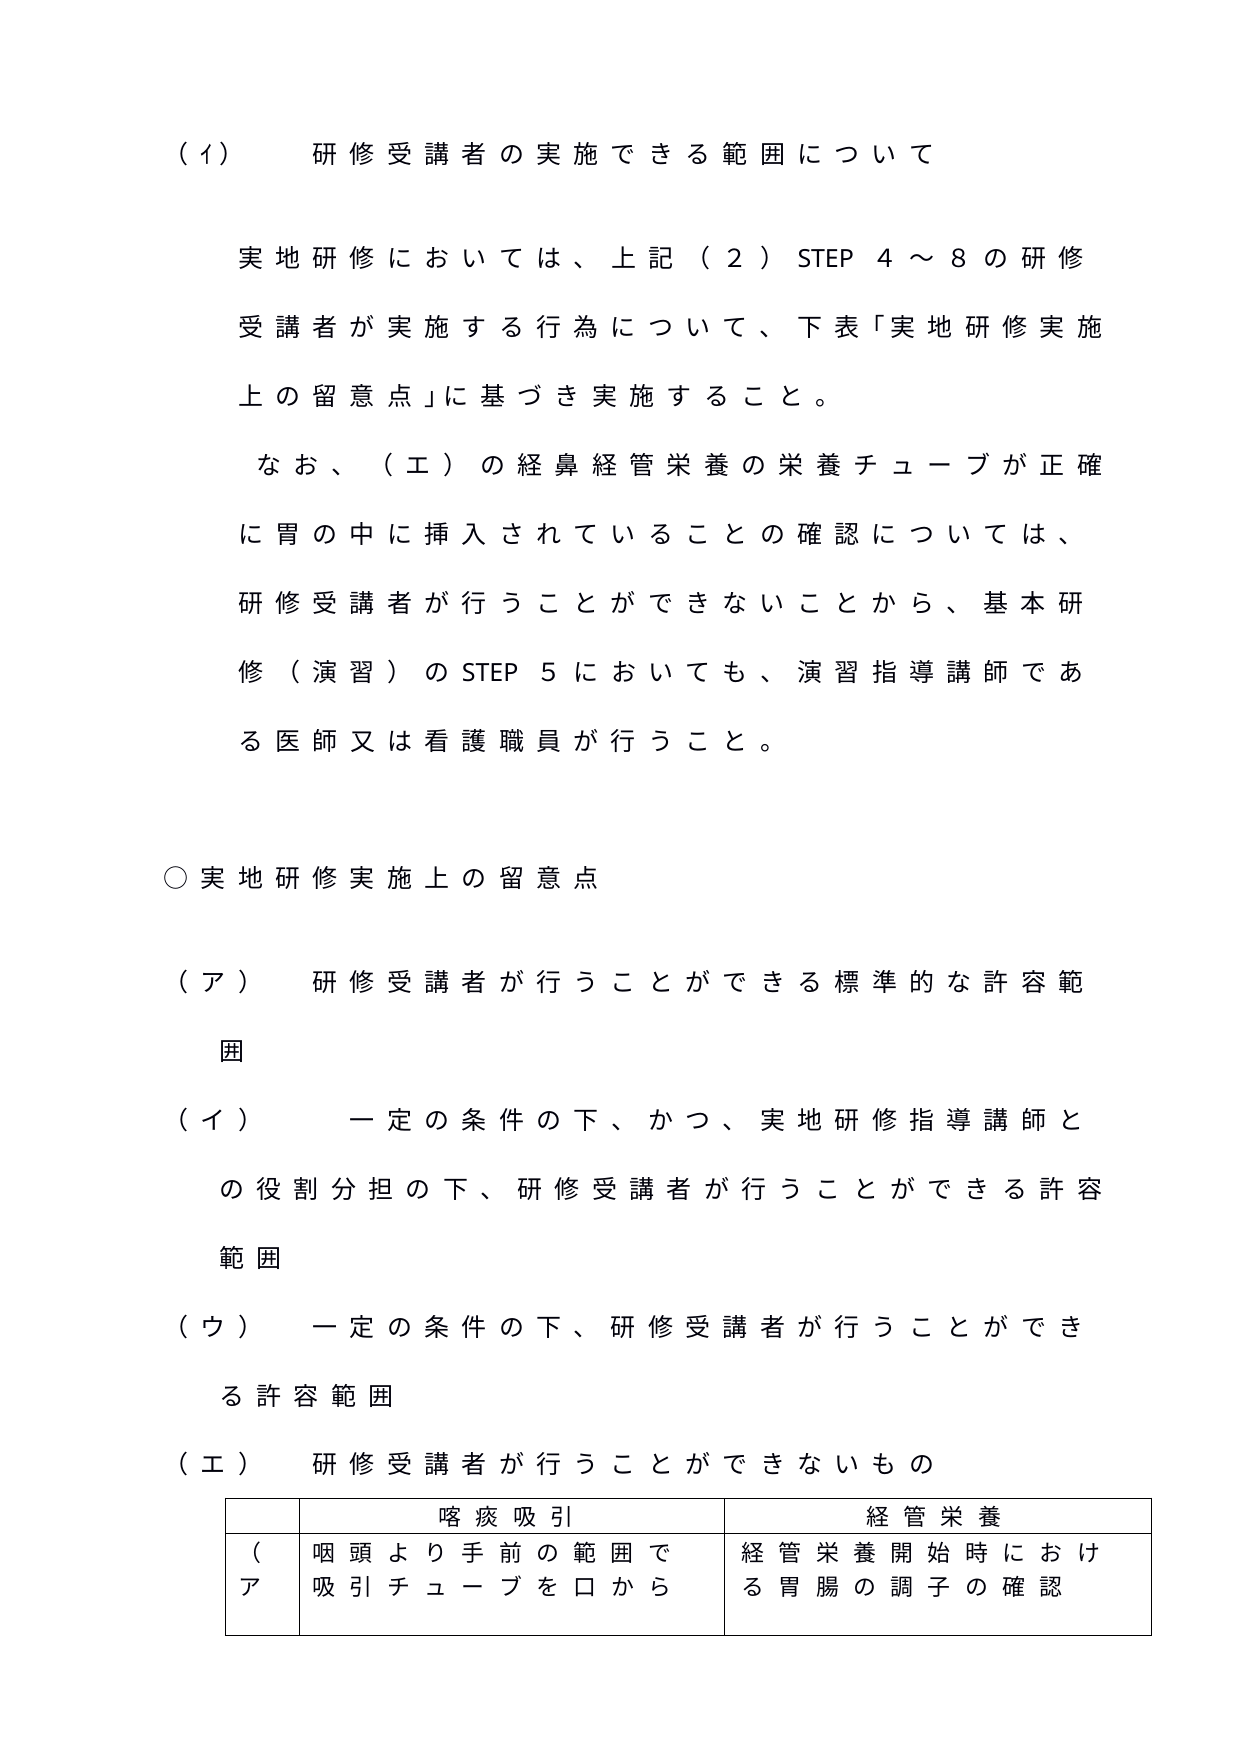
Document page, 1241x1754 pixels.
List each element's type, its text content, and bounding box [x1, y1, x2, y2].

table_header 喀痰吸引 [300, 1499, 724, 1533]
text 実地研修においては、上記（２）STEP４～８の研修受講者が実施する行為について、下表｢実地研修実施上の留意点｣に基づき実施すること。 [226, 222, 1114, 429]
list 一定の条件の下、研修受講者が行うことができる許容範囲 [159, 1291, 1114, 1429]
list 研修受講者が行うことができる標準的な許容範囲 [159, 946, 1114, 1084]
table_cell （ア） [226, 1534, 299, 1634]
text なお、（エ）の経鼻経管栄養の栄養チューブが正確に胃の中に挿入されていることの確認については、研修受講者が行うことができないことから、基本研修（演習）のSTEP５においても、演習指導講師である医師又は看護職員が行うこと。 [226, 429, 1114, 773]
text ○実地研修実施上の留意点 [126, 842, 1114, 911]
list 一定の条件の下、かつ、実地研修指導講師との役割分担の下、研修受講者が行うことができる許容範囲 [159, 1084, 1114, 1291]
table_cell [300, 1534, 724, 1634]
table_header [226, 1499, 299, 1533]
list 研修受講者が行うことができないもの [159, 1429, 1114, 1498]
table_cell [725, 1534, 1151, 1634]
table_header 経管栄養 [725, 1499, 1151, 1533]
list 研修受講者の実施できる範囲について [159, 118, 1114, 187]
